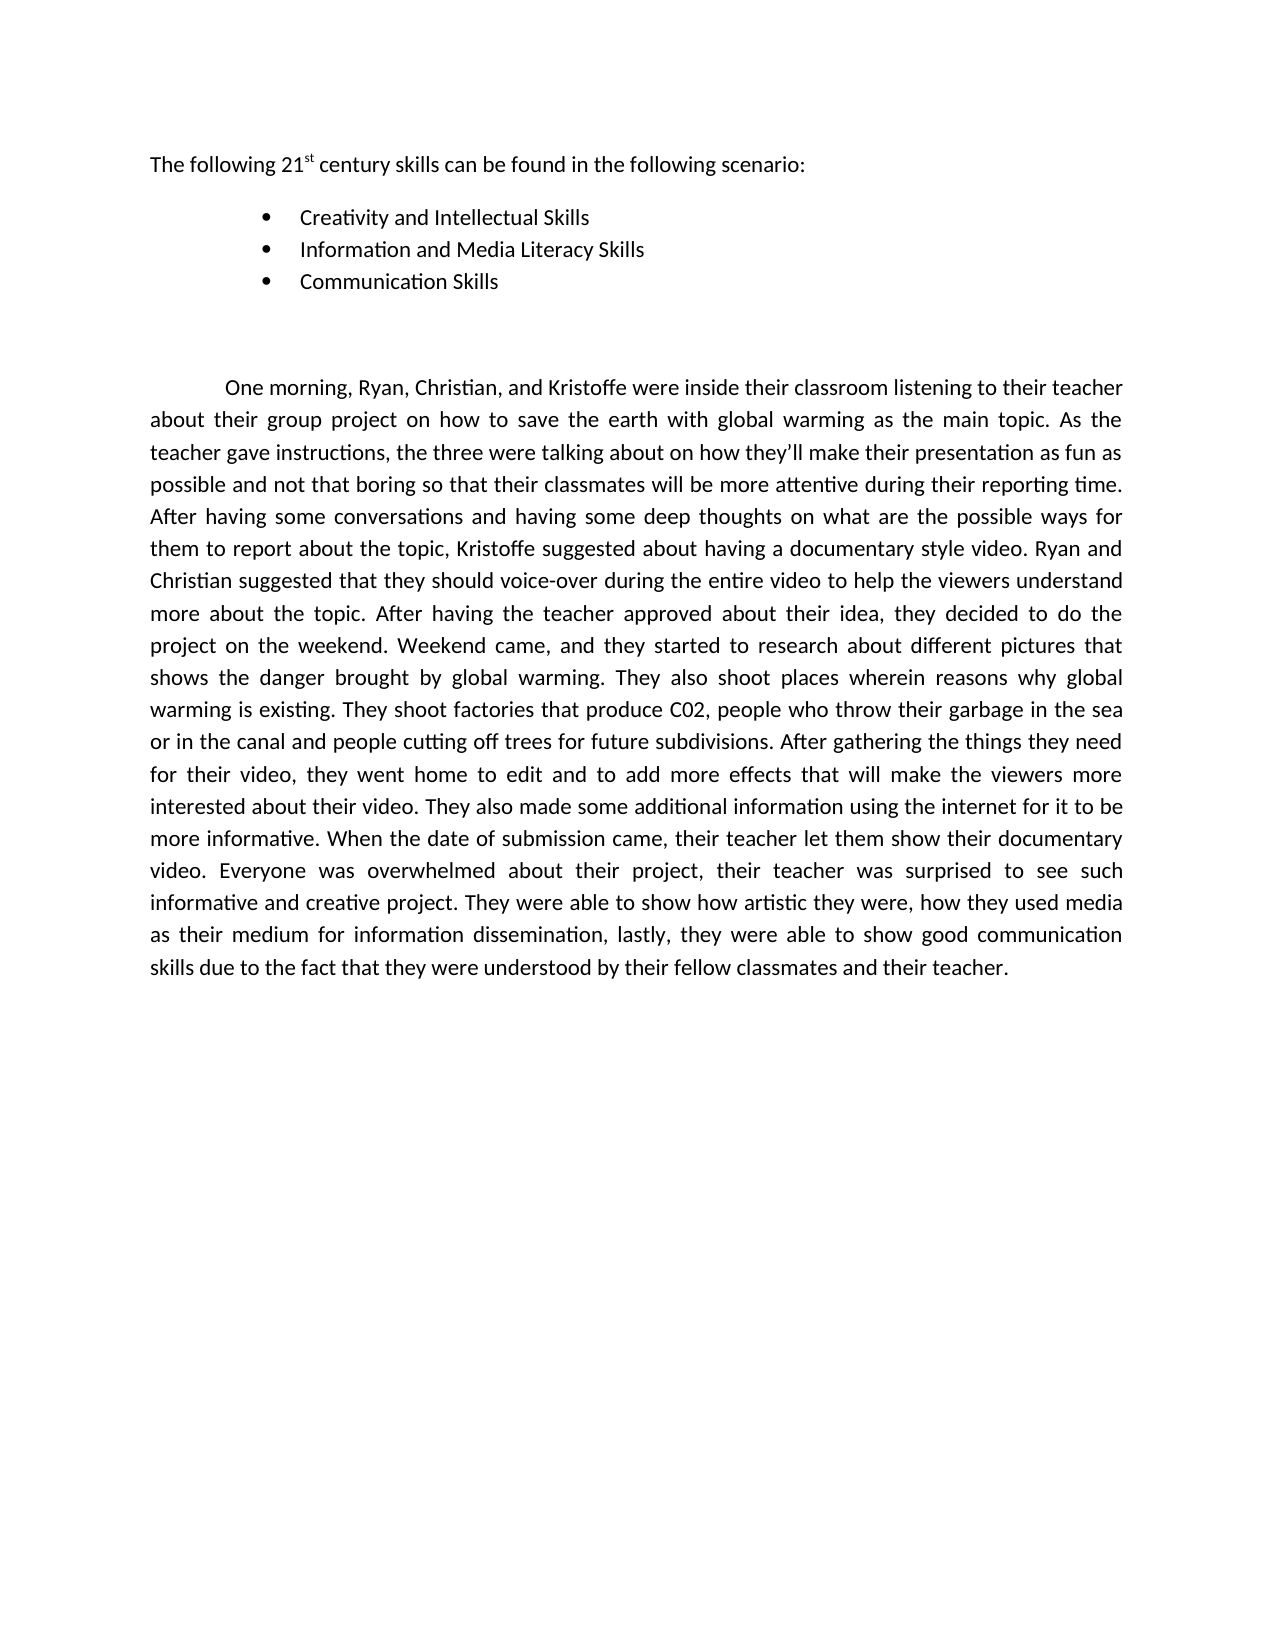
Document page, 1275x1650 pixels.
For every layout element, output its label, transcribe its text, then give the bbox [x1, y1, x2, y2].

text One morning, Ryan, Christian, and Kristoffe were inside their classroom listening to their teacher about their group project on how to save the earth with global warming as the main topic. As the teacher gave instructions, the three were talking about on how they’ll make their presentation as fun as possible and not that boring so that their classmates will be more attentive during their reporting time. After having some conversations and having some deep thoughts on what are the possible ways for them to report about the topic, Kristoffe suggested about having a documentary style video. Ryan and Christian suggested that they should voice-over during the entire video to help the viewers understand more about the topic. After having the teacher approved about their idea, they decided to do the project on the weekend. Weekend came, and they started to research about different pictures that shows the danger brought by global warming. They also shoot places wherein reasons why global warming is existing. They shoot factories that produce C02, people who throw their garbage in the sea or in the canal and people cutting off trees for future subdivisions. After gathering the things they need for their video, they went home to edit and to add more effects that will make the viewers more interested about their video. They also made some additional information using the internet for it to be more informative. When the date of submission came, their teacher let them show their documentary video. Everyone was overwhelmed about their project, their teacher was surprised to see such informative and creative project. They were able to show how artistic they were, how they used media as their medium for information dissemination, lastly, they were able to show good communication skills due to the fact that they were understood by their fellow classmates and their teacher. [150, 373, 1125, 981]
list Information and Media Literacy Skills [262, 235, 1125, 263]
list Communication Skills [262, 267, 1125, 295]
list Creativity and Intellectual Skills [262, 203, 1125, 231]
text The following 21st century skills can be found in the following scenario: [150, 150, 1125, 178]
